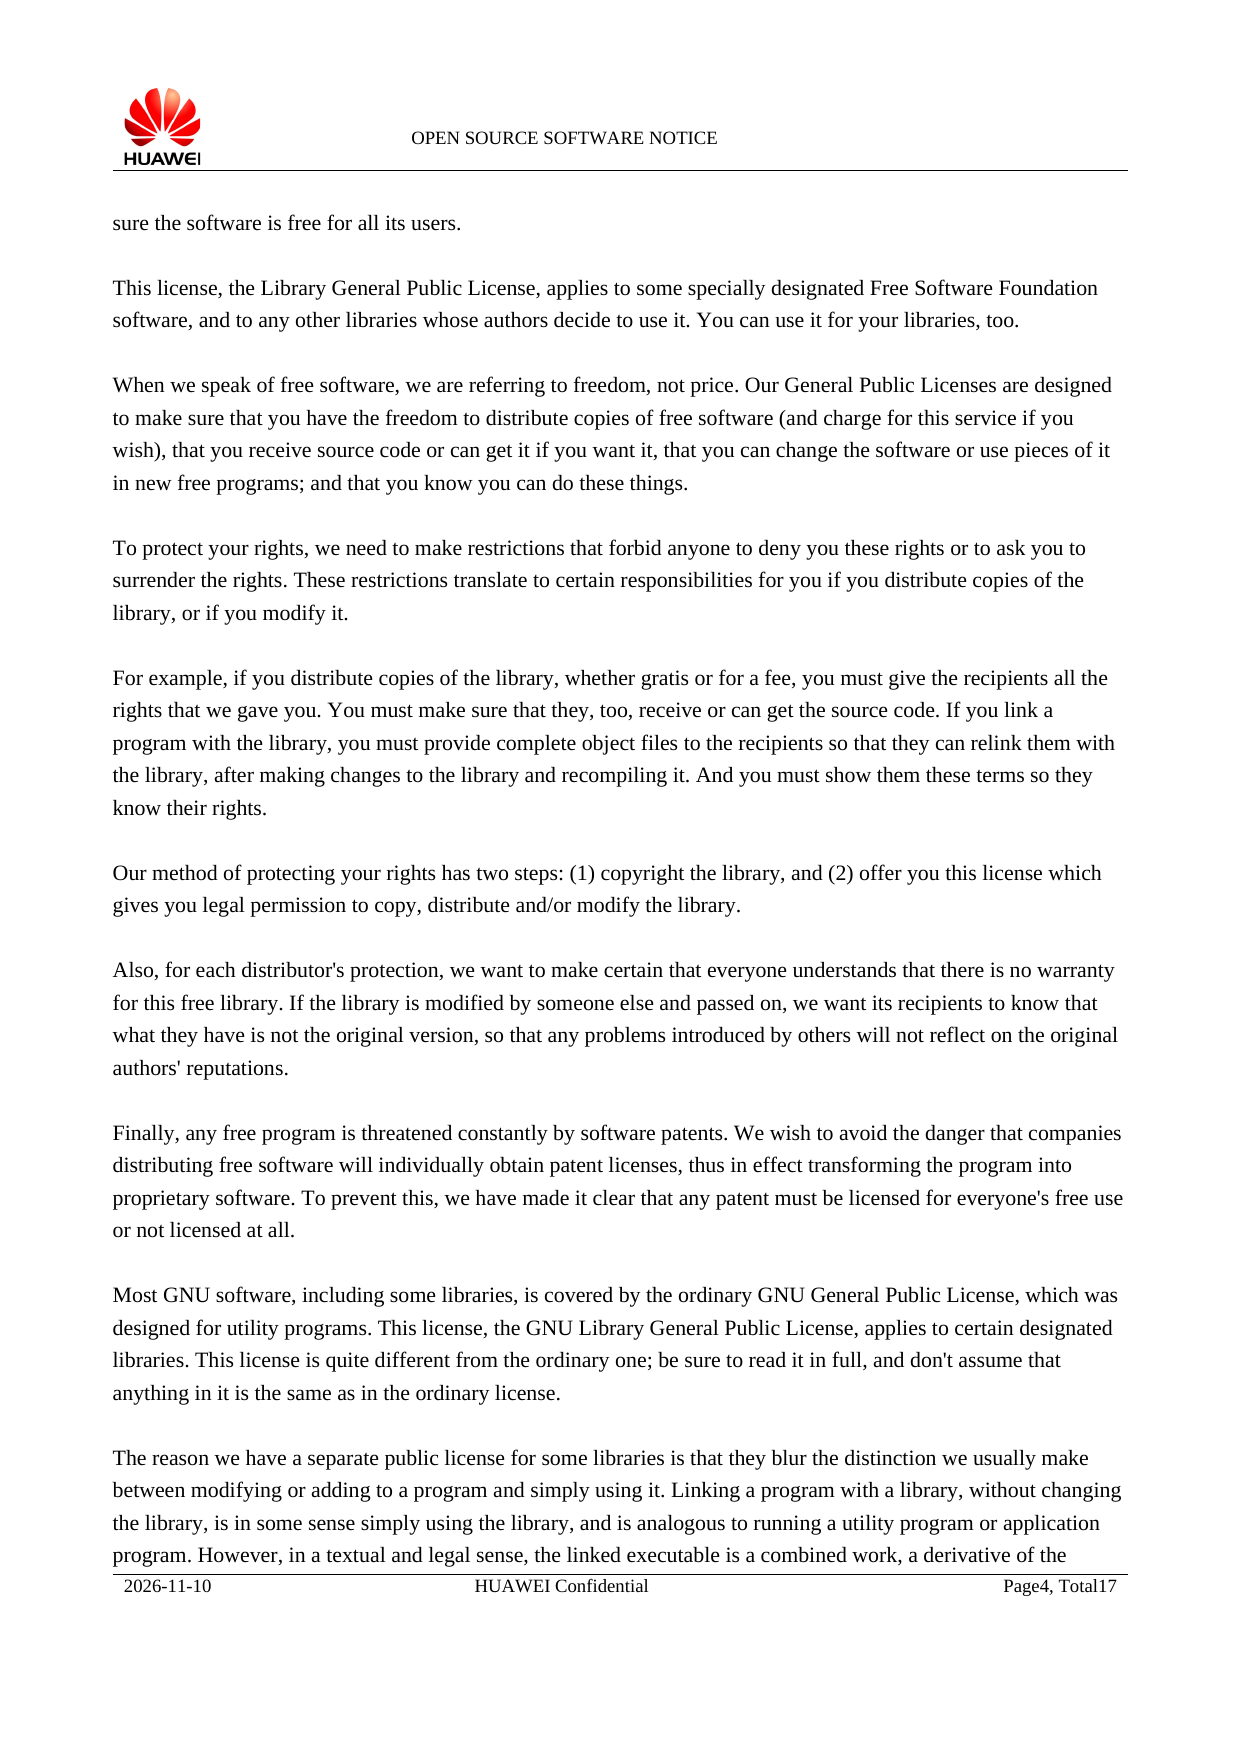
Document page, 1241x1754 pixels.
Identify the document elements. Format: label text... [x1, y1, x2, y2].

picture [124, 88, 201, 165]
